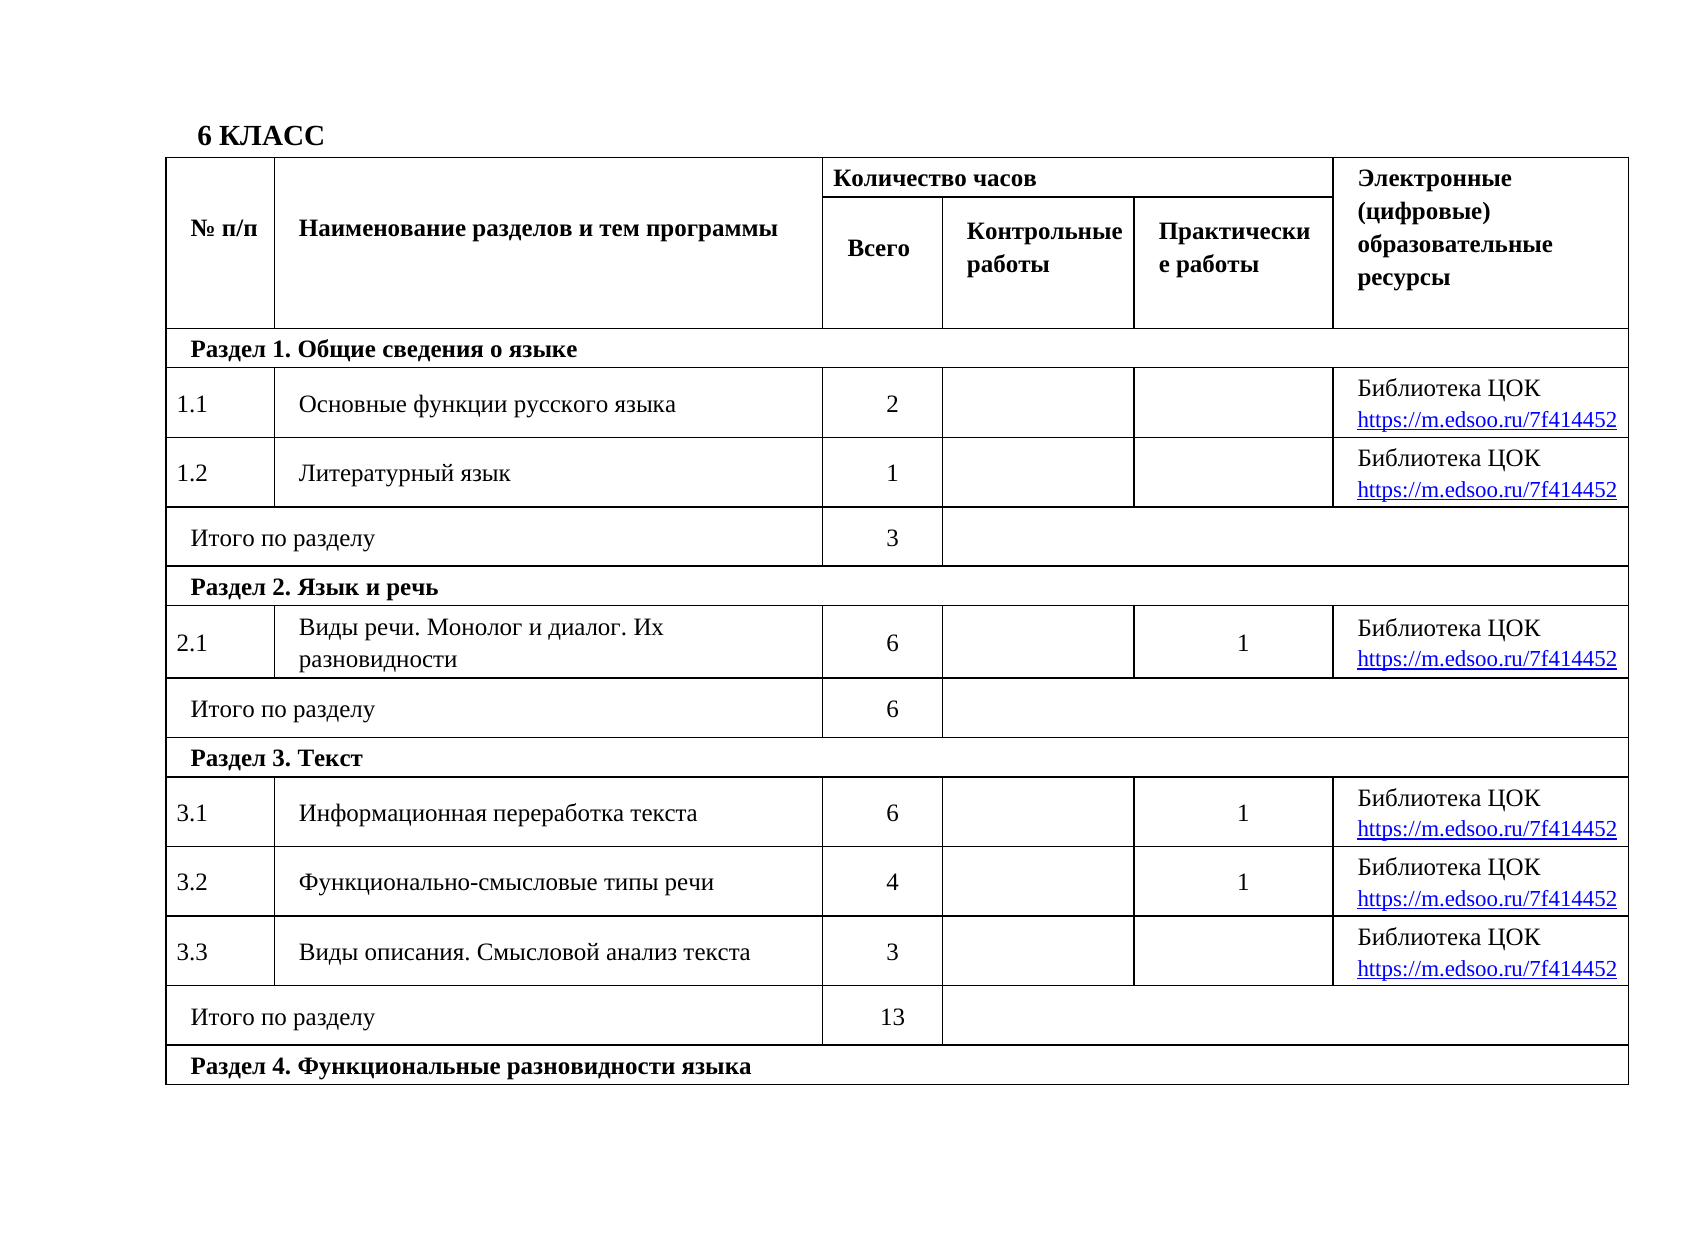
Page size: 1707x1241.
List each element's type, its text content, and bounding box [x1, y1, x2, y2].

table_cell [943, 438, 1133, 506]
table_cell 2 [823, 368, 942, 436]
table_cell 6 [823, 778, 942, 846]
table_cell Практические работы [1135, 198, 1332, 327]
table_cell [1334, 917, 1628, 985]
table_cell 3 [823, 508, 942, 565]
table_cell [1135, 917, 1332, 985]
table_cell 3.1 [167, 778, 274, 846]
table_header Электронные (цифровые) образовательные ресурсы [1334, 158, 1628, 327]
table_cell Раздел 3. Текст [167, 738, 1628, 776]
table_cell [943, 368, 1133, 436]
table_cell Библиотека ЦОК https://m.edsoo.ru/7f414452 [1334, 368, 1628, 436]
table_cell Всего [823, 198, 942, 327]
table_cell Библиотека ЦОК https://m.edsoo.ru/7f414452 [1334, 606, 1628, 677]
table_cell Основные функции русского языка [275, 368, 822, 436]
table_cell Итого по разделу [167, 986, 822, 1044]
table_cell Библиотека ЦОК https://m.edsoo.ru/7f414452 [1334, 778, 1628, 846]
table_cell 4 [823, 847, 942, 915]
table_cell 1.1 [167, 368, 274, 436]
table_cell [943, 986, 1628, 1044]
table_cell 1 [1135, 847, 1332, 915]
table_cell 3 [823, 917, 942, 985]
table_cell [1334, 847, 1628, 915]
table_cell [943, 508, 1628, 565]
table_cell Виды описания. Смысловой анализ текста [275, 917, 822, 985]
table_cell [943, 778, 1133, 846]
table_cell Информационная переработка текста [275, 778, 822, 846]
table_cell Раздел 1. Общие сведения о языке [167, 329, 1628, 367]
table_cell Виды речи. Монолог и диалог. Их разновидности [275, 606, 822, 677]
table_header № п/п [167, 158, 274, 327]
table_cell [1135, 438, 1332, 506]
table_cell Библиотека ЦОК https://m.edsoo.ru/7f414452 [1334, 438, 1628, 506]
table_cell [943, 917, 1133, 985]
table_cell 1 [823, 438, 942, 506]
table_header Количество часов [823, 158, 1332, 196]
table_cell Итого по разделу [167, 508, 822, 565]
table_cell Раздел 4. Функциональные разновидности языка [167, 1046, 1628, 1084]
table_cell 3.2 [167, 847, 274, 915]
table_cell [943, 606, 1133, 677]
table_cell 13 [823, 986, 942, 1044]
table_cell [943, 679, 1628, 737]
table_cell [1135, 368, 1332, 436]
table_cell 6 [823, 679, 942, 737]
table_cell 2.1 [167, 606, 274, 677]
table_cell 6 [823, 606, 942, 677]
table_cell Раздел 2. Язык и речь [167, 567, 1628, 605]
table_cell Контрольные работы [943, 198, 1133, 327]
table_cell Итого по разделу [167, 679, 822, 737]
table_cell 1 [1135, 778, 1332, 846]
table_cell 1.2 [167, 438, 274, 506]
table_cell Функционально-смысловые типы речи [275, 847, 822, 915]
table_header Наименование разделов и тем программы [275, 158, 822, 327]
table_cell 3.3 [167, 917, 274, 985]
table_cell [943, 847, 1133, 915]
text 6 КЛАСС [190, 118, 1618, 152]
table_cell Литературный язык [275, 438, 822, 506]
table_cell 1 [1135, 606, 1332, 677]
